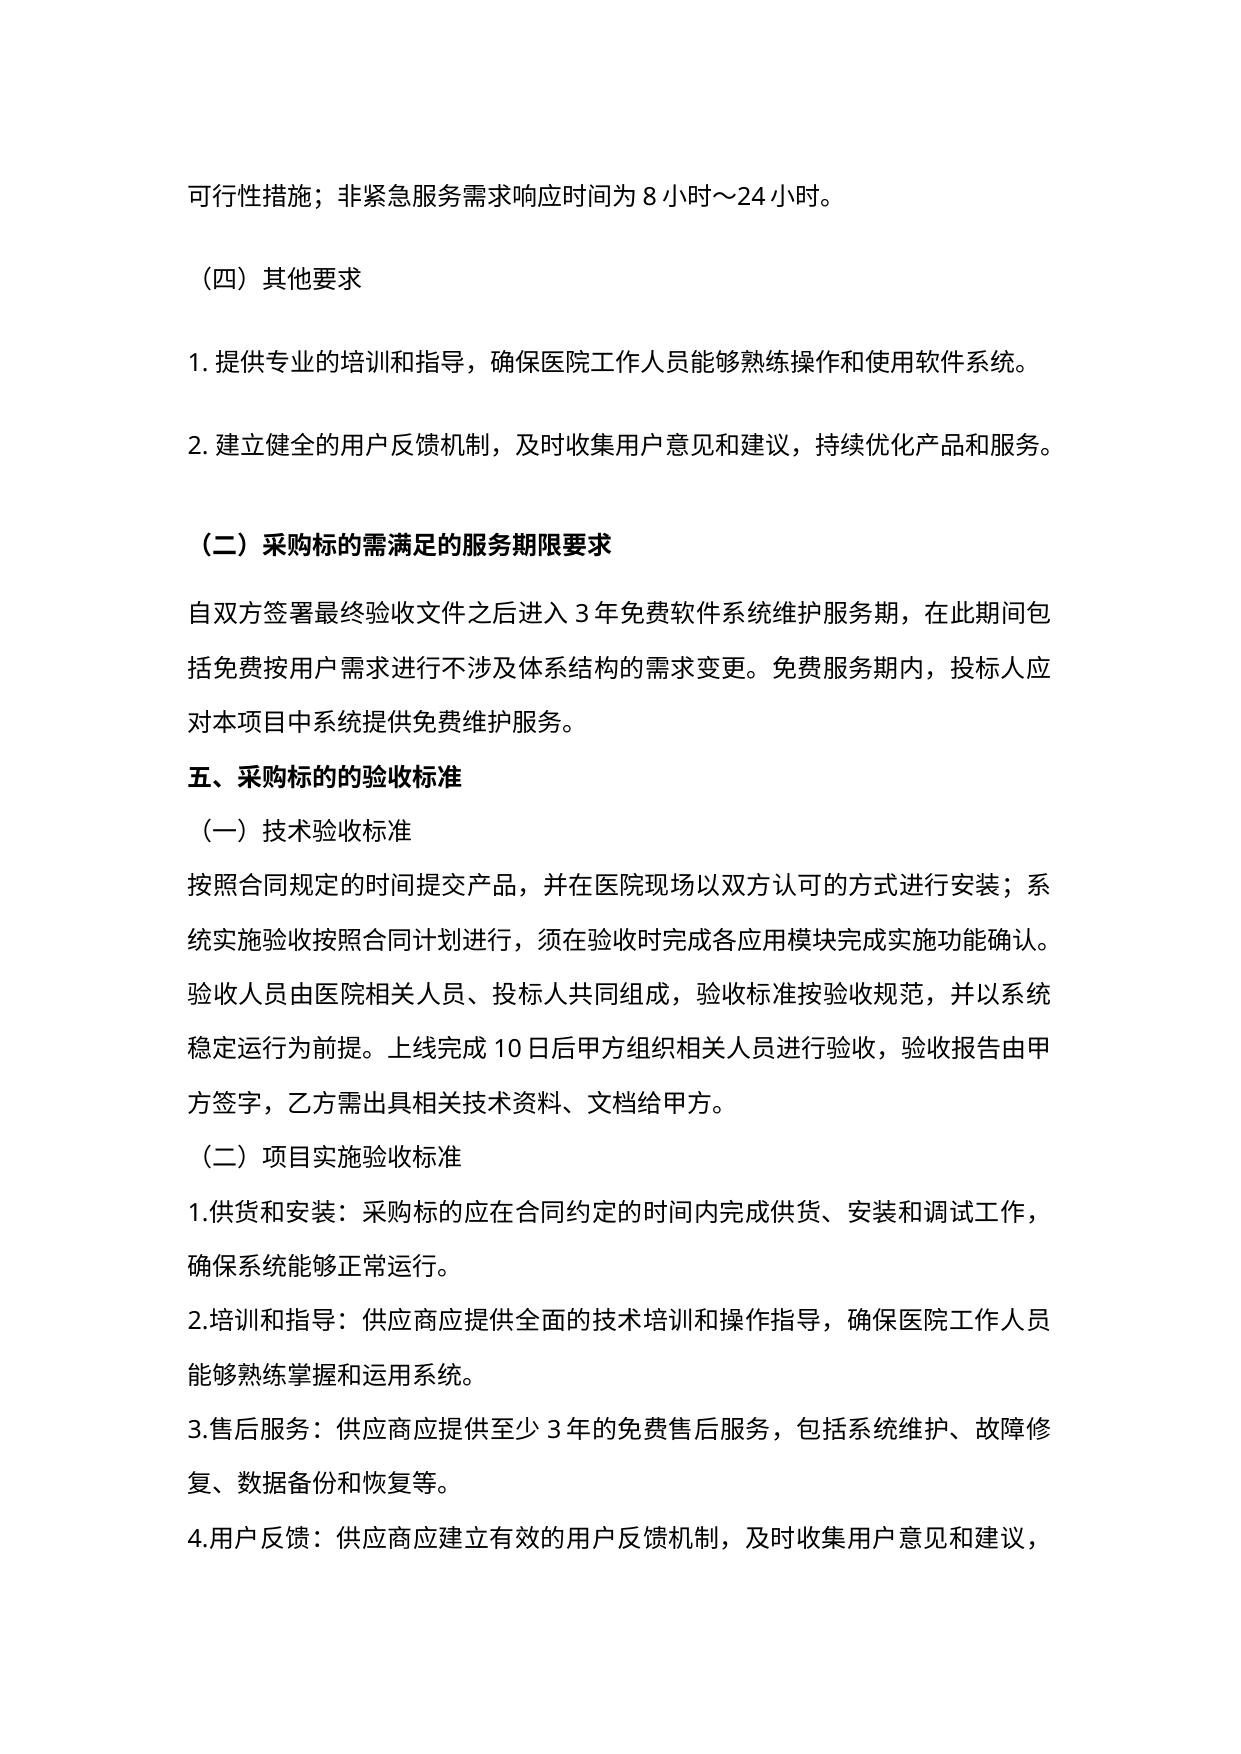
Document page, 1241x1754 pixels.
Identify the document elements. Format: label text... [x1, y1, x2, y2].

text 五、采购标的的验收标准 [187, 757, 1053, 793]
text （四）其他要求 [187, 245, 1053, 310]
text 自双方签署最终验收文件之后进入3年免费软件系统维护服务期，在此期间包括免费按用户需求进行不涉及体系结构的需求变更。免费服务期内，投标人应对本项目中系统提供免费维护服务。 [187, 594, 1053, 739]
text 2. 建立健全的用户反馈机制，及时收集用户意见和建议，持续优化产品和服务。 [187, 411, 1053, 476]
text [187, 1518, 1053, 1554]
text 3.售后服务：供应商应提供至少3年的免费售后服务，包括系统维护、故障修复、数据备份和恢复等。 [187, 1409, 1053, 1500]
text （二）项目实施验收标准 [187, 1138, 1053, 1174]
text 按照合同规定的时间提交产品，并在医院现场以双方认可的方式进行安装；系统实施验收按照合同计划进行，须在验收时完成各应用模块完成实施功能确认。 [187, 866, 1053, 956]
text 2.培训和指导：供应商应提供全面的技术培训和操作指导，确保医院工作人员能够熟练掌握和运用系统。 [187, 1301, 1053, 1391]
text 验收人员由医院相关人员、投标人共同组成，验收标准按验收规范，并以系统稳定运行为前提。上线完成10日后甲方组织相关人员进行验收，验收报告由甲方签字，乙方需出具相关技术资料、文档给甲方。 [187, 974, 1053, 1119]
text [187, 162, 1053, 227]
text 1.供货和安装：采购标的应在合同约定的时间内完成供货、安装和调试工作，确保系统能够正常运行。 [187, 1192, 1053, 1283]
text （一）技术验收标准 [187, 811, 1053, 848]
text （二）采购标的需满足的服务期限要求 [187, 511, 1053, 576]
text 1. 提供专业的培训和指导，确保医院工作人员能够熟练操作和使用软件系统。 [187, 328, 1053, 393]
